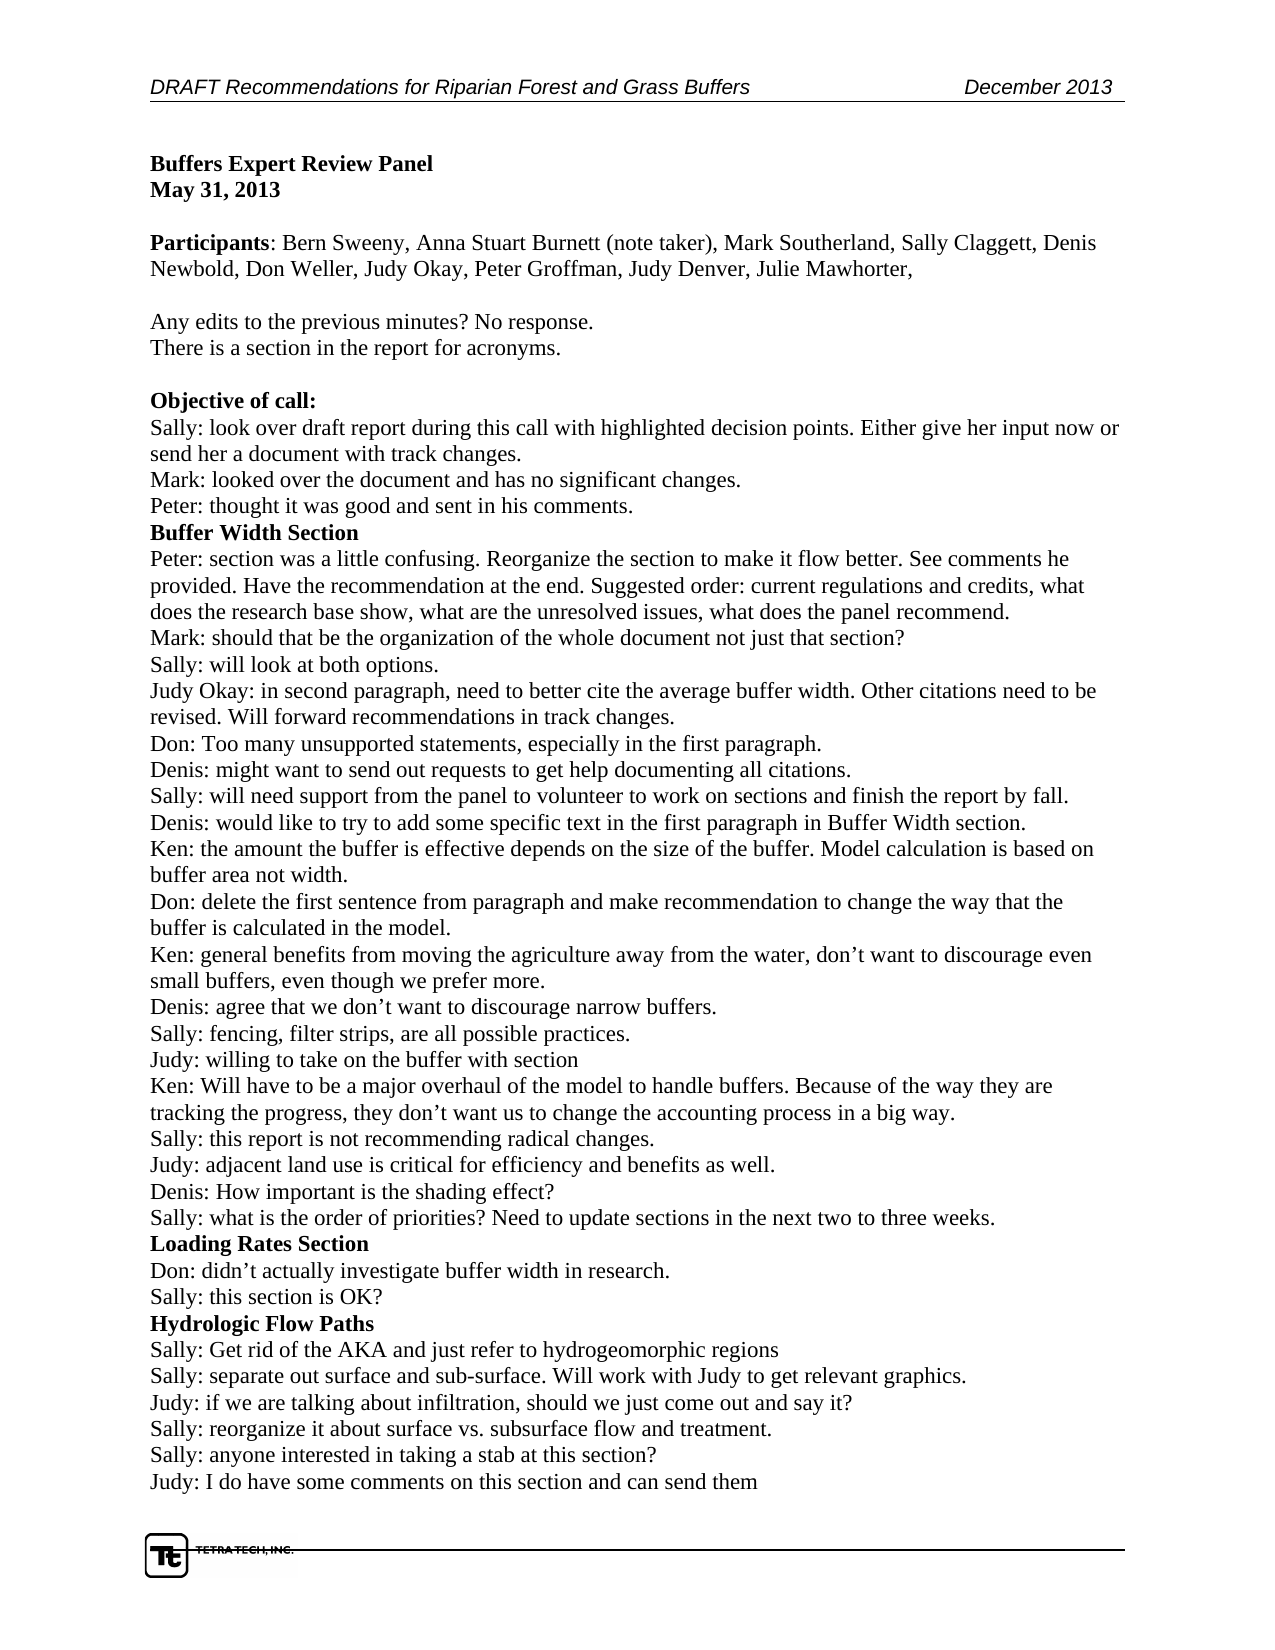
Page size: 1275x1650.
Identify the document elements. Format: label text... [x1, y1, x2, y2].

text Denis: agree that we don’t want to discourage narrow buffers. [150, 993, 1125, 1020]
text Judy: willing to take on the buffer with section [150, 1046, 1125, 1072]
text Loading Rates Section [150, 1231, 1125, 1257]
text Peter: thought it was good and sent in his comments. [150, 493, 1125, 519]
text Denis: How important is the shading effect? [150, 1178, 1125, 1204]
text Objective of call: [150, 387, 1125, 413]
text Buffer Width Section [150, 519, 1125, 545]
text Any edits to the previous minutes? No response. [150, 308, 1125, 334]
text Sally: separate out surface and sub-surface. Will work with Judy to get relevant graphics. [150, 1362, 1125, 1389]
text May 31, 2013 [150, 176, 1125, 203]
text Don: Too many unsupported statements, especially in the first paragraph. [150, 730, 1125, 756]
text Sally: what is the order of priorities? Need to update sections in the next two to three weeks. [150, 1204, 1125, 1231]
text Peter: section was a little confusing. Reorganize the section to make it flow better. See comments he provided. Have the recommendation at the end. Suggested order: current regulations and credits, what does the research base show, what are the unresolved issues, what does the panel recommend. [150, 545, 1125, 624]
text There is a section in the report for acronyms. [150, 334, 1125, 361]
picture [144, 1533, 298, 1578]
text Ken: Will have to be a major overhaul of the model to handle buffers. Because of the way they are tracking the progress, they don’t want us to change the accounting process in a big way. [150, 1072, 1125, 1125]
text Judy Okay: in second paragraph, need to better cite the average buffer width. Other citations need to be revised. Will forward recommendations in track changes. [150, 677, 1125, 730]
text Ken: general benefits from moving the agriculture away from the water, don’t want to discourage even small buffers, even though we prefer more. [150, 941, 1125, 993]
text Don: didn’t actually investigate buffer width in research. [150, 1257, 1125, 1283]
text Sally: Get rid of the AKA and just refer to hydrogeomorphic regions [150, 1336, 1125, 1362]
text Sally: reorganize it about surface vs. subsurface flow and treatment. [150, 1415, 1125, 1441]
text Mark: should that be the organization of the whole document not just that section? [150, 624, 1125, 651]
text Buffers Expert Review Panel [150, 150, 1125, 176]
text Sally: will look at both options. [150, 651, 1125, 677]
text Denis: might want to send out requests to get help documenting all citations. [150, 756, 1125, 782]
text Don: delete the first sentence from paragraph and make recommendation to change the way that the buffer is calculated in the model. [150, 888, 1125, 941]
text Sally: will need support from the panel to volunteer to work on sections and finish the report by fall. [150, 782, 1125, 809]
text Ken: the amount the buffer is effective depends on the size of the buffer. Model calculation is based on buffer area not width. [150, 835, 1125, 888]
text Mark: looked over the document and has no significant changes. [150, 466, 1125, 493]
text Judy: I do have some comments on this section and can send them [150, 1468, 1125, 1494]
text Sally: anyone interested in taking a stab at this section? [150, 1441, 1125, 1468]
text Hydrologic Flow Paths [150, 1309, 1125, 1336]
text Sally: this report is not recommending radical changes. [150, 1125, 1125, 1151]
text Sally: fencing, filter strips, are all possible practices. [150, 1020, 1125, 1046]
text Sally: this section is OK? [150, 1283, 1125, 1309]
text Denis: would like to try to add some specific text in the first paragraph in Buffer Width section. [150, 809, 1125, 835]
text Judy: adjacent land use is critical for efficiency and benefits as well. [150, 1151, 1125, 1178]
text Sally: look over draft report during this call with highlighted decision points. Either give her input now or send her a document with track changes. [150, 413, 1125, 466]
text Judy: if we are talking about infiltration, should we just come out and say it? [150, 1389, 1125, 1415]
text Participants: Bern Sweeny, Anna Stuart Burnett (note taker), Mark Southerland, Sally Claggett, Denis Newbold, Don Weller, Judy Okay, Peter Groffman, Judy Denver, Julie Mawhorter, [150, 229, 1125, 282]
